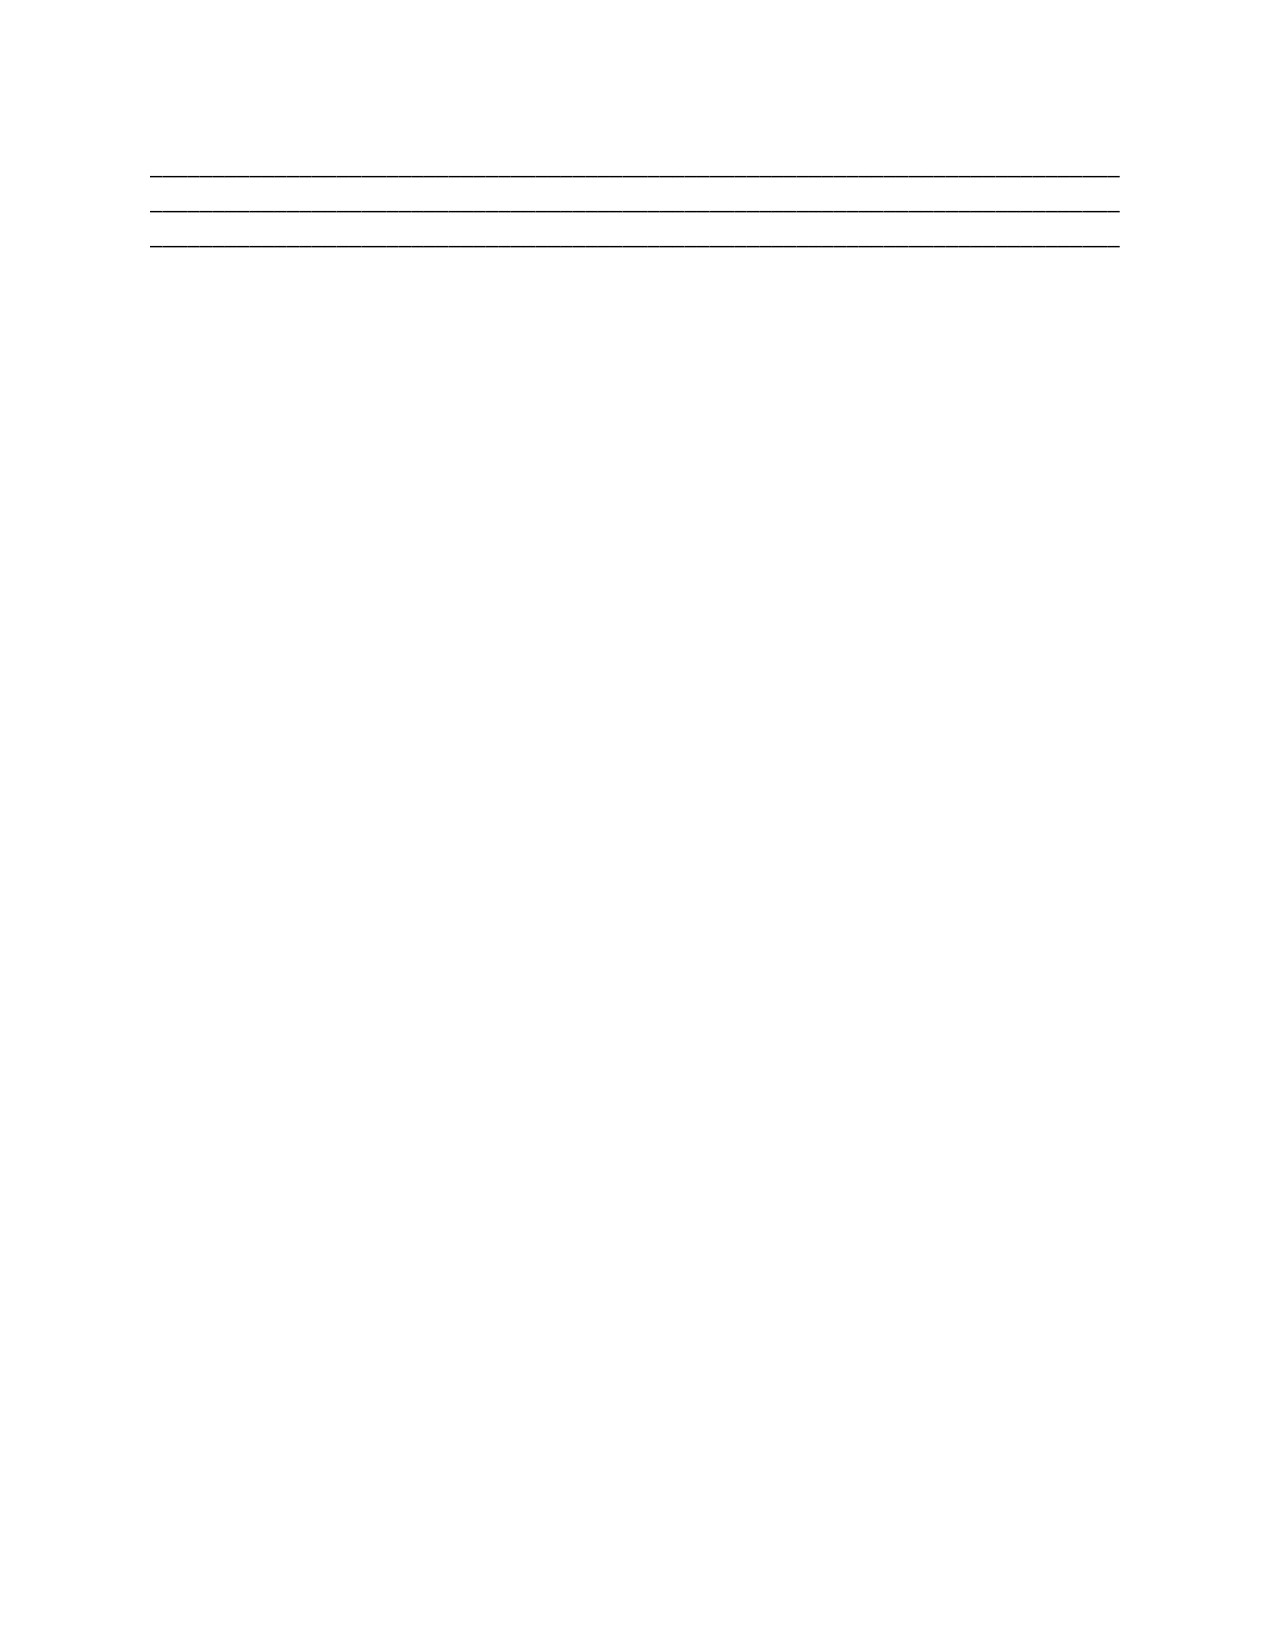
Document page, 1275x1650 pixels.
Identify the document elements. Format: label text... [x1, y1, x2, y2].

text __________________________________________________________________________________________________________________________________________________________________________________________________________________________________________ [150, 150, 1125, 251]
